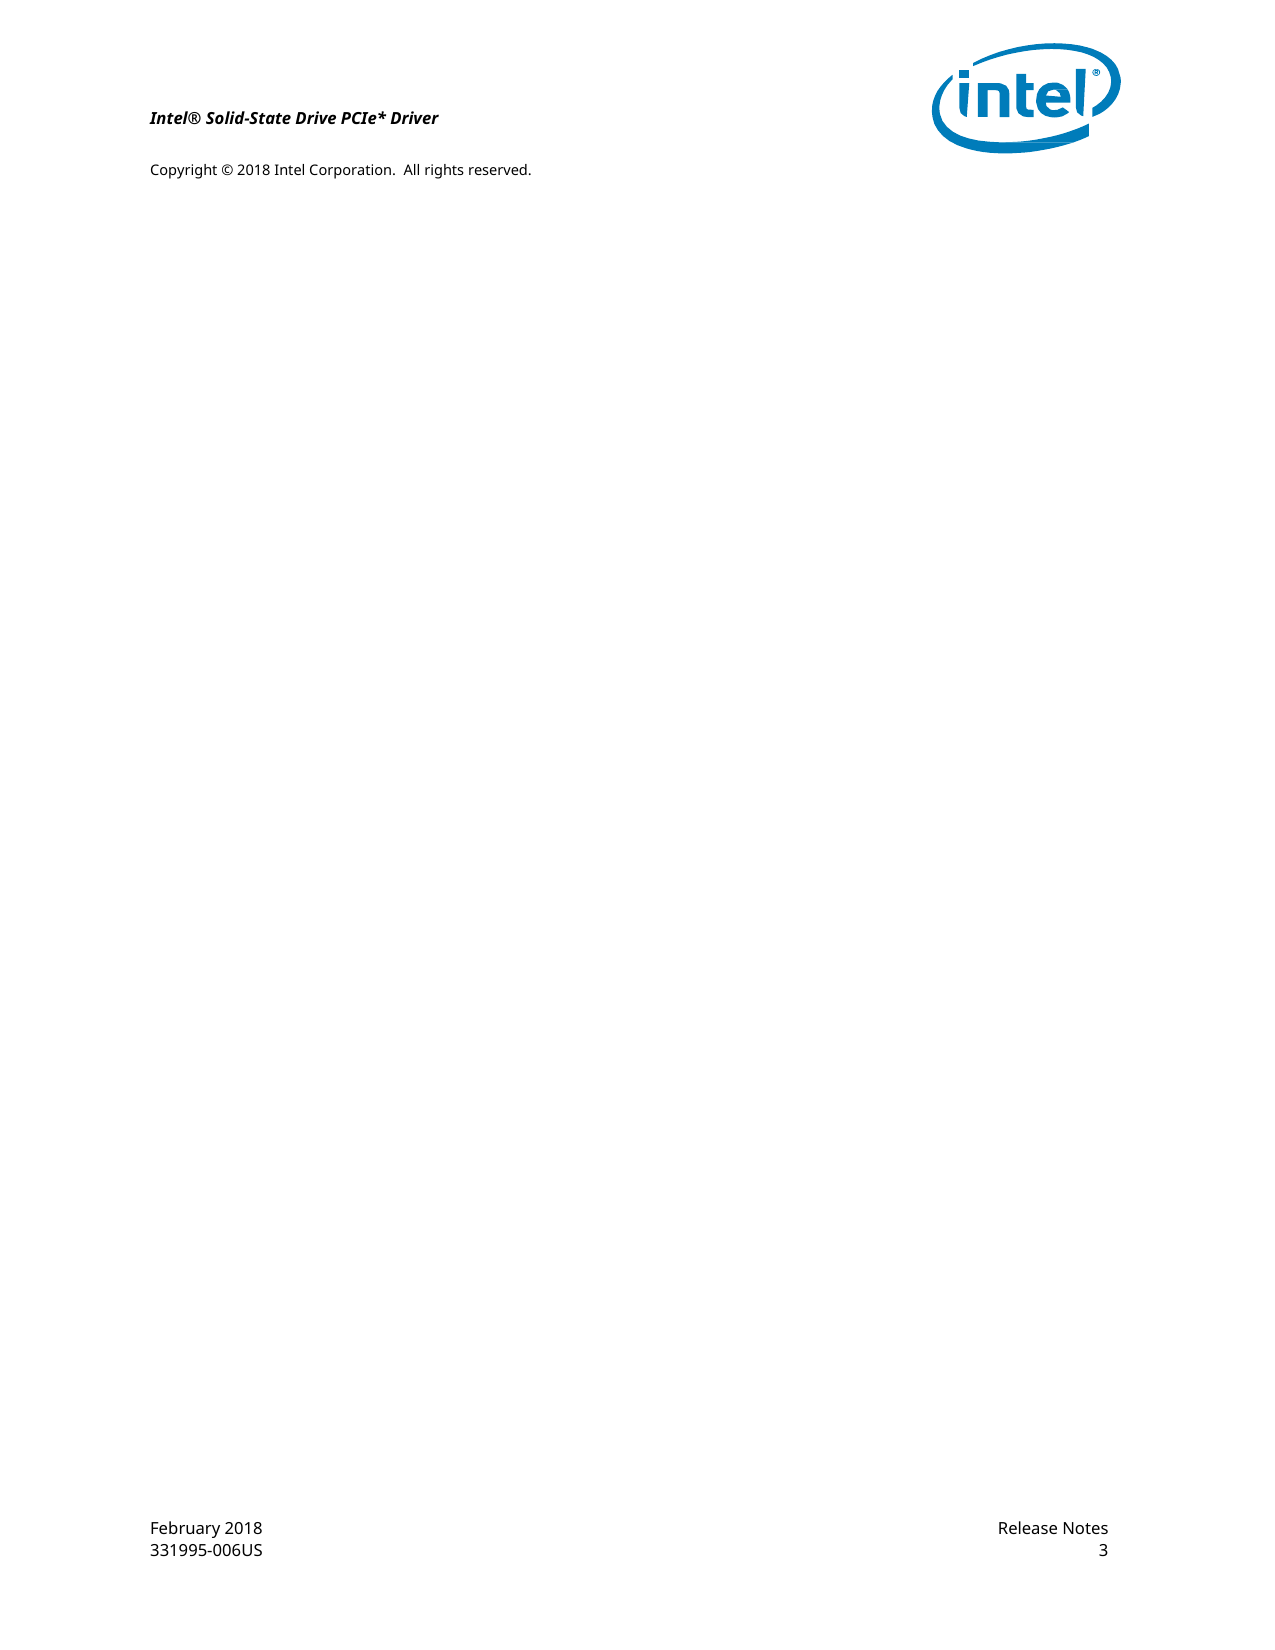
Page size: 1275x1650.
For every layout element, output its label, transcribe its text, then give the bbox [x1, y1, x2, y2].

text Copyright © 2018 Intel Corporation. All rights reserved. [150, 159, 1125, 179]
